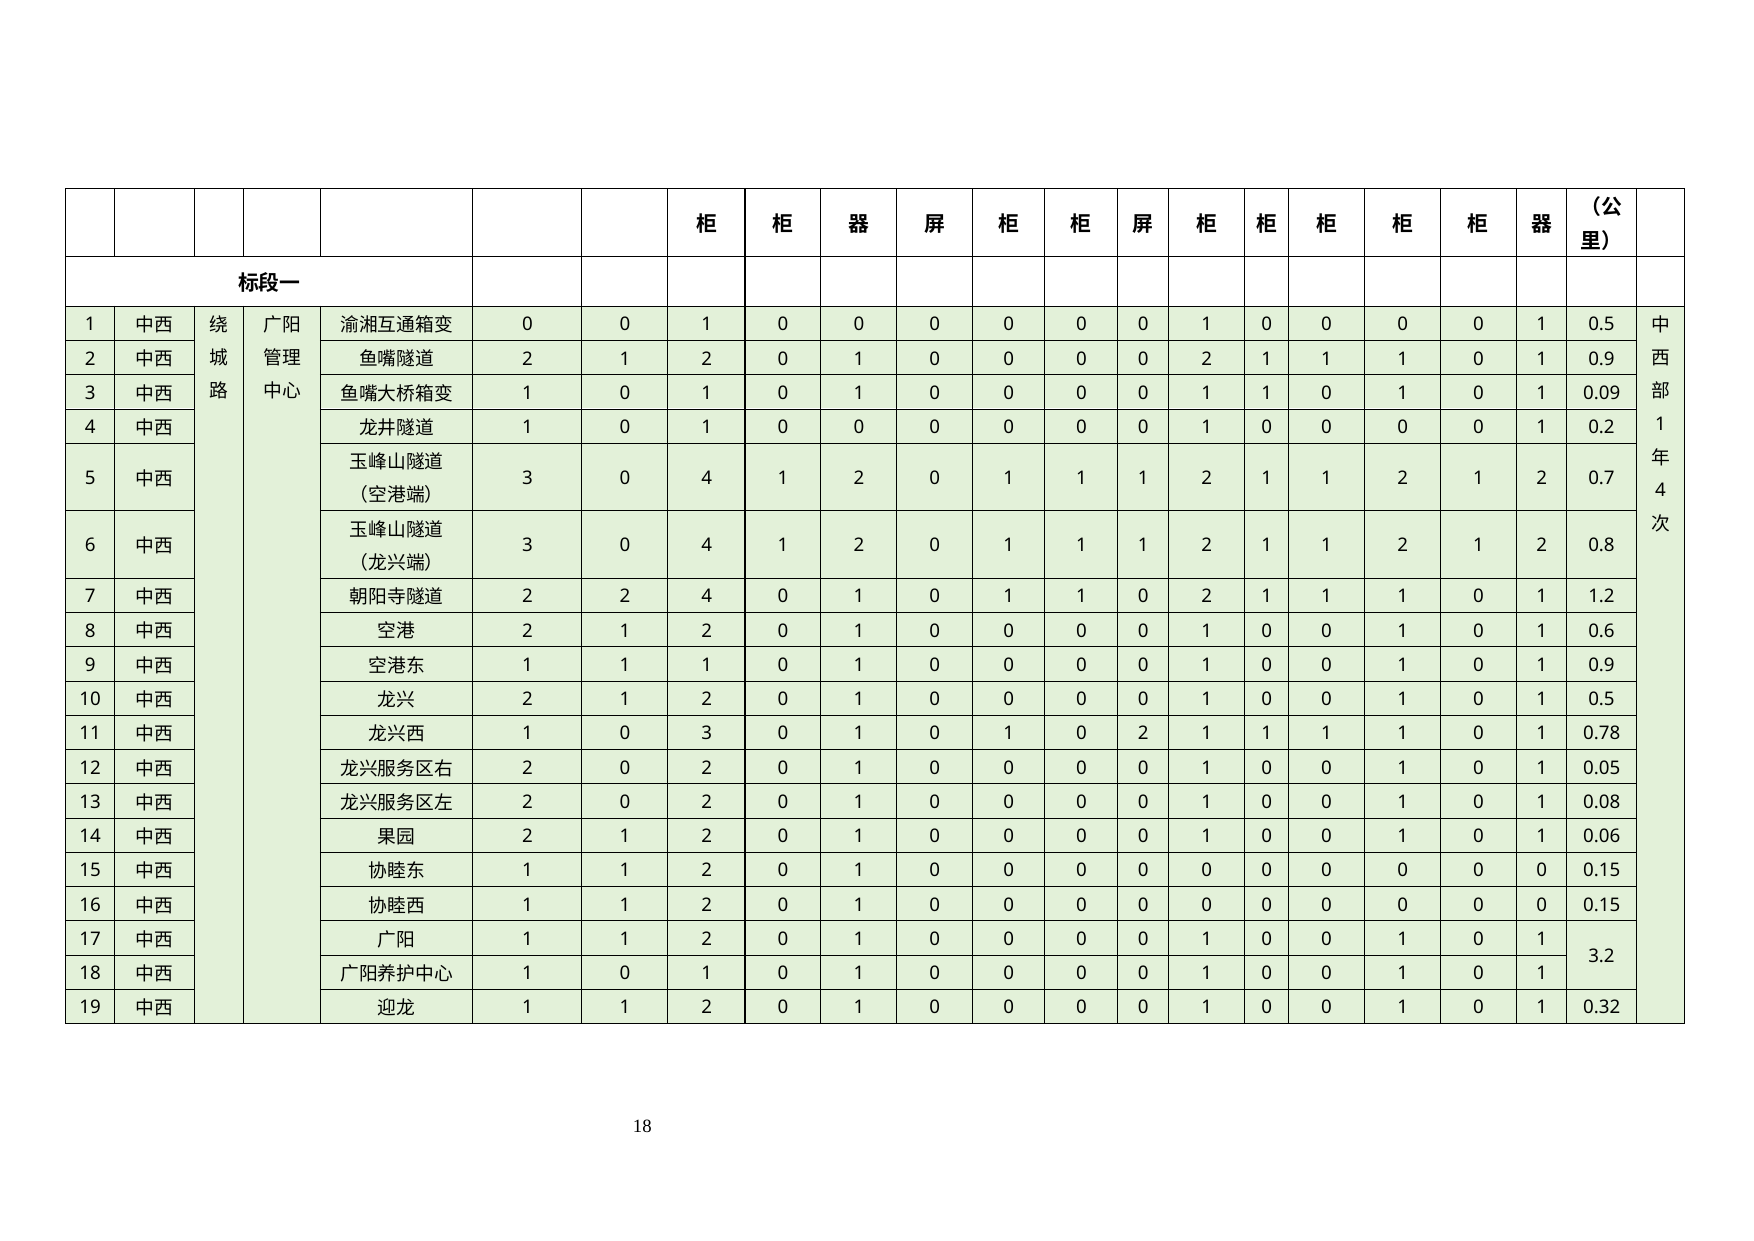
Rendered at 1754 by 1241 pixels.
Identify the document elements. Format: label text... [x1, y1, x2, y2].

table_cell 2 [473, 341, 581, 374]
table_cell 0 [746, 750, 820, 783]
table_cell 协睦西 [321, 887, 472, 920]
table_cell 鱼嘴隧道 [321, 341, 472, 374]
table_cell 1 [821, 682, 896, 715]
table_cell 朝阳寺隧道 [321, 579, 472, 612]
table_cell 0 [1245, 819, 1288, 852]
table_cell 1 [1169, 750, 1244, 783]
table_cell 0 [746, 341, 820, 374]
table_cell 高压联络柜 [1441, 189, 1516, 256]
table_cell 1 [1245, 375, 1288, 408]
table_cell 0 [1289, 887, 1364, 920]
table_cell 0 [582, 410, 667, 443]
table_cell 2 [1365, 511, 1440, 578]
table_cell 1 [1517, 375, 1566, 408]
table_cell 0 [1289, 750, 1364, 783]
table_cell 0 [746, 375, 820, 408]
table_cell 0 [897, 887, 972, 920]
table_cell 1 [1118, 444, 1168, 510]
table_cell 0 [1441, 819, 1516, 852]
table_cell 0 [1245, 784, 1288, 818]
table_cell 0 [897, 990, 972, 1023]
table_cell 2 [1169, 341, 1244, 374]
table_cell 0 [1045, 819, 1117, 852]
table_cell 2 [1169, 511, 1244, 578]
table_cell 0.6 [1567, 613, 1636, 646]
table_cell 0 [1045, 784, 1117, 818]
table_cell 17 [66, 921, 114, 955]
table_cell 0 [582, 716, 667, 749]
table_cell 玉峰山隧道（空港端） [321, 444, 472, 510]
table_cell 高压外线（公里） [1567, 189, 1636, 256]
table_cell 0 [1441, 579, 1516, 612]
table_cell 0 [1441, 410, 1516, 443]
table_cell 1 [582, 682, 667, 715]
table_cell 0 [1118, 784, 1168, 818]
table_cell 1 [1517, 716, 1566, 749]
table_cell 广阳管理中心 [244, 307, 320, 1023]
table_cell 0 [1118, 956, 1168, 989]
table_cell 迎龙 [321, 990, 472, 1023]
table_cell 0 [897, 784, 972, 818]
table_cell 1 [1441, 511, 1516, 578]
table_cell 0 [1169, 887, 1244, 920]
table_cell 1 [582, 613, 667, 646]
table_cell 0 [1045, 990, 1117, 1023]
table_cell [1245, 257, 1288, 306]
table_cell 龙兴西 [321, 716, 472, 749]
table_cell 2 [1169, 579, 1244, 612]
table_cell 中西 [115, 444, 194, 510]
table_cell 0 [973, 647, 1044, 681]
table_cell 0 [1118, 613, 1168, 646]
table_cell 1 [1365, 613, 1440, 646]
table_cell 1 [1365, 819, 1440, 852]
table_cell 1 [1365, 990, 1440, 1023]
table_cell 0 [1517, 887, 1566, 920]
table_cell 1 [1517, 921, 1566, 955]
table_cell 0 [1118, 341, 1168, 374]
table_cell 0 [746, 307, 820, 340]
table_cell [1637, 257, 1684, 306]
table_cell 0 [897, 341, 972, 374]
table_cell 2 [668, 750, 744, 783]
table_cell 高压出线柜 [1365, 189, 1440, 256]
table_cell 1 [821, 784, 896, 818]
table_cell 0 [582, 956, 667, 989]
table_cell 0 [746, 613, 820, 646]
table_cell 0 [973, 956, 1044, 989]
table_cell 1 [473, 887, 581, 920]
table_cell 1 [473, 921, 581, 955]
table_cell 1 [821, 921, 896, 955]
table_cell 0 [1118, 819, 1168, 852]
table_cell 2 [668, 613, 744, 646]
table_cell 1 [473, 956, 581, 989]
table_cell 2 [1118, 716, 1168, 749]
table_cell 中西 [115, 716, 194, 749]
table_cell PT柜 [1245, 189, 1288, 256]
table_cell 0 [1441, 956, 1516, 989]
table_cell 0 [1441, 307, 1516, 340]
table_cell 0 [1245, 647, 1288, 681]
table_cell 1 [66, 307, 114, 340]
table_cell 0 [1045, 375, 1117, 408]
table_cell 4 [668, 511, 744, 578]
table_cell 低压进线柜 [473, 189, 581, 256]
table_cell 0 [1045, 682, 1117, 715]
table_cell 0 [973, 819, 1044, 852]
table_cell 0 [746, 647, 820, 681]
table_cell 1 [668, 647, 744, 681]
table_cell 18 [66, 956, 114, 989]
table_cell 中西 [115, 887, 194, 920]
table_cell 1 [1169, 956, 1244, 989]
table_cell 果园 [321, 819, 472, 852]
table_cell 0 [1245, 990, 1288, 1023]
table_cell 0 [1289, 990, 1364, 1023]
table_cell 0 [897, 511, 972, 578]
table_cell [1169, 257, 1244, 306]
table_cell 0 [1118, 682, 1168, 715]
table_cell 1 [973, 511, 1044, 578]
table_cell 1 [1517, 307, 1566, 340]
table_cell 1 [821, 990, 896, 1023]
table_cell 0 [1441, 682, 1516, 715]
table_cell 0.05 [1567, 750, 1636, 783]
table_cell 0 [1441, 341, 1516, 374]
table_cell 低压出线柜 [668, 189, 744, 256]
table_cell 龙兴 [321, 682, 472, 715]
table_cell 0 [582, 511, 667, 578]
table_cell 1 [1169, 647, 1244, 681]
table_cell 0.08 [1567, 784, 1636, 818]
table_cell 1 [582, 853, 667, 886]
table_cell 中西 [115, 410, 194, 443]
table_cell [1517, 257, 1566, 306]
table_cell 0 [746, 579, 820, 612]
table_cell 1 [1045, 579, 1117, 612]
table_cell 1 [1289, 444, 1364, 510]
table_cell 0 [1245, 853, 1288, 886]
table_cell 0.7 [1567, 444, 1636, 510]
table_cell 0 [1045, 921, 1117, 955]
table_cell [668, 257, 744, 306]
table_cell 1 [1169, 375, 1244, 408]
table_cell 0 [1118, 750, 1168, 783]
table_cell 2 [473, 579, 581, 612]
table_cell 1 [821, 579, 896, 612]
table_cell 1 [1365, 682, 1440, 715]
table_cell 0 [973, 887, 1044, 920]
table_cell 0.5 [1567, 682, 1636, 715]
table_cell 1 [1245, 511, 1288, 578]
table_cell 1 [1517, 990, 1566, 1023]
table_cell 1 [1365, 784, 1440, 818]
table_cell 4 [66, 410, 114, 443]
table_cell 1 [1118, 511, 1168, 578]
table_cell 1.2 [1567, 579, 1636, 612]
table_cell 1 [821, 853, 896, 886]
table_cell 2 [1365, 444, 1440, 510]
table_cell 1 [1365, 375, 1440, 408]
table_cell 1 [1365, 956, 1440, 989]
table_cell 0 [1045, 716, 1117, 749]
table_cell 1 [1169, 784, 1244, 818]
table_cell 0 [897, 444, 972, 510]
table_cell 1 [582, 341, 667, 374]
table_cell 0 [821, 307, 896, 340]
table_cell 16 [66, 887, 114, 920]
table_cell 0.15 [1567, 853, 1636, 886]
table_cell 0 [1289, 956, 1364, 989]
table_cell 1 [668, 307, 744, 340]
table_cell 1 [1441, 444, 1516, 510]
table_cell 0 [746, 819, 820, 852]
table_cell 1 [1169, 990, 1244, 1023]
table_cell 0 [746, 682, 820, 715]
table_cell 1 [821, 956, 896, 989]
table_cell 0 [973, 307, 1044, 340]
table_cell 0 [746, 921, 820, 955]
table_cell 0.9 [1567, 341, 1636, 374]
table_cell 0 [1045, 853, 1117, 886]
table_cell 1 [1365, 716, 1440, 749]
table_cell 空港 [321, 613, 472, 646]
table_cell 0 [746, 410, 820, 443]
table_cell 3 [66, 375, 114, 408]
table_cell 1 [1169, 410, 1244, 443]
table_cell 0.78 [1567, 716, 1636, 749]
table_cell 1 [473, 375, 581, 408]
table_cell 0 [973, 682, 1044, 715]
table_cell 0 [1045, 613, 1117, 646]
table_cell 低压配电屏 [897, 189, 972, 256]
table_cell 1 [1365, 750, 1440, 783]
table_cell 0 [1365, 410, 1440, 443]
table_cell 1 [821, 819, 896, 852]
table_cell 0 [897, 375, 972, 408]
table_cell 空港东 [321, 647, 472, 681]
table_cell 1 [973, 579, 1044, 612]
table_cell 0 [582, 375, 667, 408]
table_cell 低压联络柜 [746, 189, 820, 256]
table_cell 协睦东 [321, 853, 472, 886]
table_cell [821, 257, 896, 306]
table_cell 0 [973, 410, 1044, 443]
table_cell 中西 [115, 750, 194, 783]
table_cell 中西 [115, 647, 194, 681]
table_cell 0 [1118, 887, 1168, 920]
table_cell 2 [668, 990, 744, 1023]
table_cell 0 [1441, 375, 1516, 408]
table_cell [1045, 257, 1117, 306]
table_cell 0 [746, 887, 820, 920]
table_cell 0 [897, 307, 972, 340]
table_cell 1 [1289, 716, 1364, 749]
table_cell 2 [1169, 444, 1244, 510]
table_cell 3 [668, 716, 744, 749]
table_cell 中西 [115, 921, 194, 955]
table_cell 2 [1517, 511, 1566, 578]
table_cell 1 [473, 716, 581, 749]
table_cell 1 [821, 341, 896, 374]
table_cell 1 [821, 647, 896, 681]
table_cell 0 [582, 750, 667, 783]
table_cell 15 [66, 853, 114, 886]
table_cell 1 [1517, 341, 1566, 374]
table_cell 0 [746, 716, 820, 749]
table_cell 2 [1517, 444, 1566, 510]
table_cell 1 [1517, 647, 1566, 681]
table_cell 1 [821, 750, 896, 783]
table_cell 0 [1118, 647, 1168, 681]
table_cell 绕城路 [195, 307, 243, 1023]
table_cell 6 [66, 511, 114, 578]
table_cell 0 [1245, 750, 1288, 783]
table_cell 0 [1441, 784, 1516, 818]
table_cell 0 [897, 750, 972, 783]
table_cell 双电源开关柜 [582, 189, 667, 256]
table_cell 0 [1289, 921, 1364, 955]
table_cell 1 [1517, 956, 1566, 989]
table_cell 电容补偿器 [821, 189, 896, 256]
table_cell 0 [1045, 341, 1117, 374]
table_cell 0 [1245, 613, 1288, 646]
table_cell 1 [1169, 819, 1244, 852]
table_cell 1 [1169, 682, 1244, 715]
table_cell 0 [973, 990, 1044, 1023]
table_cell 2 [473, 613, 581, 646]
table_cell 0.8 [1567, 511, 1636, 578]
table_cell 0.09 [1567, 375, 1636, 408]
table_cell 1 [582, 647, 667, 681]
table_cell 标段一 [66, 257, 472, 306]
table_cell 19 [66, 990, 114, 1023]
table_cell 1 [1169, 307, 1244, 340]
table_cell 0 [1245, 682, 1288, 715]
table_cell 1 [473, 990, 581, 1023]
table_cell 0 [1118, 410, 1168, 443]
table_cell 0 [1045, 750, 1117, 783]
table_cell 0 [897, 956, 972, 989]
table_cell 中西 [115, 682, 194, 715]
table_cell 2 [668, 341, 744, 374]
table_cell 1 [1245, 444, 1288, 510]
table_cell 0 [1169, 853, 1244, 886]
table_cell 1 [1245, 716, 1288, 749]
table_cell 0 [746, 784, 820, 818]
table_cell 1 [1517, 682, 1566, 715]
table_cell 2 [668, 887, 744, 920]
table_cell [1365, 257, 1440, 306]
table_cell 0 [1289, 853, 1364, 886]
table_cell 1 [1245, 579, 1288, 612]
table_cell 8 [66, 613, 114, 646]
table_cell 0 [973, 613, 1044, 646]
table_cell [1118, 257, 1168, 306]
table_cell 1 [746, 444, 820, 510]
table_cell 0 [1118, 921, 1168, 955]
table_cell 1 [973, 716, 1044, 749]
table_cell 1 [1289, 511, 1364, 578]
table_cell 3 [473, 444, 581, 510]
table_cell 0 [1441, 716, 1516, 749]
table_cell 0 [1365, 853, 1440, 886]
table_cell 0 [1441, 990, 1516, 1023]
table_cell 2 [668, 682, 744, 715]
table_cell 0 [1289, 307, 1364, 340]
table_cell 2 [821, 444, 896, 510]
table_cell [897, 257, 972, 306]
table_cell 2 [473, 750, 581, 783]
table_cell 1 [1289, 579, 1364, 612]
table_cell 0 [897, 579, 972, 612]
table_cell 1 [668, 375, 744, 408]
table_cell 0 [1365, 887, 1440, 920]
table_cell 0 [1289, 375, 1364, 408]
table_cell UPS出线柜 [973, 189, 1044, 256]
table_cell 0 [1441, 887, 1516, 920]
table_cell 0 [1365, 307, 1440, 340]
table_cell 14 [66, 819, 114, 852]
table_cell 广阳养护中心 [321, 956, 472, 989]
table_cell 0 [897, 613, 972, 646]
table_cell 玉峰山隧道（龙兴端） [321, 511, 472, 578]
table_cell 1 [821, 613, 896, 646]
table_cell 0 [897, 647, 972, 681]
table_cell 0 [973, 375, 1044, 408]
table_cell 0 [1441, 613, 1516, 646]
table_cell 1 [1365, 579, 1440, 612]
table_cell 0 [1045, 647, 1117, 681]
table_cell 13 [66, 784, 114, 818]
table_cell 12 [66, 750, 114, 783]
table_cell 广阳 [321, 921, 472, 955]
table_cell 0 [1118, 375, 1168, 408]
table_cell 0 [897, 819, 972, 852]
table_cell 1 [582, 819, 667, 852]
table_cell 1 [1365, 647, 1440, 681]
table_cell 1 [668, 410, 744, 443]
table_cell 0 [1045, 956, 1117, 989]
table_cell 1 [473, 647, 581, 681]
table_cell 1 [1169, 613, 1244, 646]
table_cell 2 [582, 579, 667, 612]
table_cell 2 [668, 784, 744, 818]
table_cell 1 [1289, 341, 1364, 374]
table_cell 0 [1289, 784, 1364, 818]
table_cell [973, 257, 1044, 306]
table_cell 1 [473, 853, 581, 886]
table_cell 0 [746, 853, 820, 886]
table_cell 7 [66, 579, 114, 612]
table_cell 2 [473, 784, 581, 818]
table_cell [1289, 257, 1364, 306]
table_cell 龙兴服务区左 [321, 784, 472, 818]
table_cell 1 [1517, 819, 1566, 852]
table_cell 1 [1517, 613, 1566, 646]
table_cell 高压进线柜 [1169, 189, 1244, 256]
table_cell 中西 [115, 579, 194, 612]
table_cell 0 [1289, 682, 1364, 715]
table_cell 0 [582, 784, 667, 818]
table_cell 0 [973, 921, 1044, 955]
table_cell 0 [897, 410, 972, 443]
table_cell 1 [1169, 716, 1244, 749]
table_cell 2 [668, 921, 744, 955]
table_cell 中西 [115, 511, 194, 578]
table_cell 0 [1118, 579, 1168, 612]
table_cell 0 [1245, 956, 1288, 989]
table_cell 1 [1245, 341, 1288, 374]
table_cell 11 [66, 716, 114, 749]
table_cell 中西 [115, 375, 194, 408]
table_cell 1 [1517, 410, 1566, 443]
table_cell 0 [973, 341, 1044, 374]
table_cell 龙井隧道 [321, 410, 472, 443]
table_cell 0.5 [1567, 307, 1636, 340]
table_cell 0 [1289, 410, 1364, 443]
table_cell 1 [582, 990, 667, 1023]
table_cell 1 [582, 887, 667, 920]
table_cell 0 [1045, 887, 1117, 920]
table_cell 中西 [115, 613, 194, 646]
table_cell [746, 257, 820, 306]
table_cell [1567, 257, 1636, 306]
table_cell 1 [821, 375, 896, 408]
table_cell 1 [1365, 921, 1440, 955]
table_cell 变压器 [1517, 189, 1566, 256]
table_cell 0 [1289, 613, 1364, 646]
table_cell 中西 [115, 990, 194, 1023]
table_cell 2 [473, 682, 581, 715]
table_cell 0 [973, 853, 1044, 886]
table_cell 9 [66, 647, 114, 681]
table_cell 3.2 [1567, 921, 1636, 989]
table_cell [1441, 257, 1516, 306]
table_cell 4 [668, 444, 744, 510]
table_cell 2 [66, 341, 114, 374]
table_cell 0.2 [1567, 410, 1636, 443]
table_cell 0 [897, 853, 972, 886]
table_cell 0 [897, 682, 972, 715]
table_cell 1 [821, 716, 896, 749]
table_cell 0 [1118, 307, 1168, 340]
table_cell 2 [821, 511, 896, 578]
table_cell 0 [1118, 853, 1168, 886]
table_cell 1 [473, 410, 581, 443]
table_cell 1 [1169, 921, 1244, 955]
table_cell 0 [1441, 647, 1516, 681]
table_cell 0.9 [1567, 647, 1636, 681]
table_cell 0 [1441, 853, 1516, 886]
table_cell 0 [1045, 410, 1117, 443]
table_cell 直流屏 [1118, 189, 1168, 256]
table_cell 中西 [115, 956, 194, 989]
table_cell 0.15 [1567, 887, 1636, 920]
table_cell 0 [1245, 887, 1288, 920]
table_cell 0 [582, 307, 667, 340]
table_cell EPS出线柜 [1045, 189, 1117, 256]
table_cell 0 [897, 716, 972, 749]
table_cell 0 [473, 307, 581, 340]
table_cell 鱼嘴大桥箱变 [321, 375, 472, 408]
table_cell 中西 [115, 341, 194, 374]
table_cell 1 [582, 921, 667, 955]
table_cell 3 [473, 511, 581, 578]
table_cell 中西 [115, 784, 194, 818]
table_cell 0 [746, 990, 820, 1023]
table_cell 0 [1441, 921, 1516, 955]
table_cell 中西 [115, 853, 194, 886]
table_cell 0 [1245, 410, 1288, 443]
table_cell 1 [1045, 444, 1117, 510]
table_cell 0 [973, 750, 1044, 783]
table_cell 1 [973, 444, 1044, 510]
table_cell 1 [746, 511, 820, 578]
table_cell 10 [66, 682, 114, 715]
table_cell 0 [897, 921, 972, 955]
table_cell 高压计量柜 [1289, 189, 1364, 256]
table_cell 0 [973, 784, 1044, 818]
table_cell 0 [1517, 853, 1566, 886]
table_cell 1 [1517, 784, 1566, 818]
table_cell 0.32 [1567, 990, 1636, 1023]
table_cell 2 [473, 819, 581, 852]
table_cell 0 [1441, 750, 1516, 783]
table_cell 0 [582, 444, 667, 510]
table_cell 1 [821, 887, 896, 920]
table_cell 0 [821, 410, 896, 443]
table_cell 0.06 [1567, 819, 1636, 852]
table_cell 2 [668, 819, 744, 852]
table_cell 中西部1年4次 [1637, 307, 1684, 1023]
table_cell 龙兴服务区右 [321, 750, 472, 783]
table_cell [582, 257, 667, 306]
table_cell 1 [1517, 579, 1566, 612]
table_cell 4 [668, 579, 744, 612]
table_cell 中西 [115, 819, 194, 852]
table_cell 中西 [115, 307, 194, 340]
table_cell 0 [1289, 647, 1364, 681]
table_cell 0 [746, 956, 820, 989]
table_cell 0 [1245, 921, 1288, 955]
table_cell 0 [1045, 307, 1117, 340]
table_cell 2 [668, 853, 744, 886]
table_cell 1 [1365, 341, 1440, 374]
table_cell 1 [668, 956, 744, 989]
table_cell 1 [1517, 750, 1566, 783]
table_cell 1 [1045, 511, 1117, 578]
table_cell 渝湘互通箱变 [321, 307, 472, 340]
table_cell 5 [66, 444, 114, 510]
table_cell 0 [1289, 819, 1364, 852]
table_cell [473, 257, 581, 306]
table_cell 0 [1245, 307, 1288, 340]
table_cell 0 [1118, 990, 1168, 1023]
